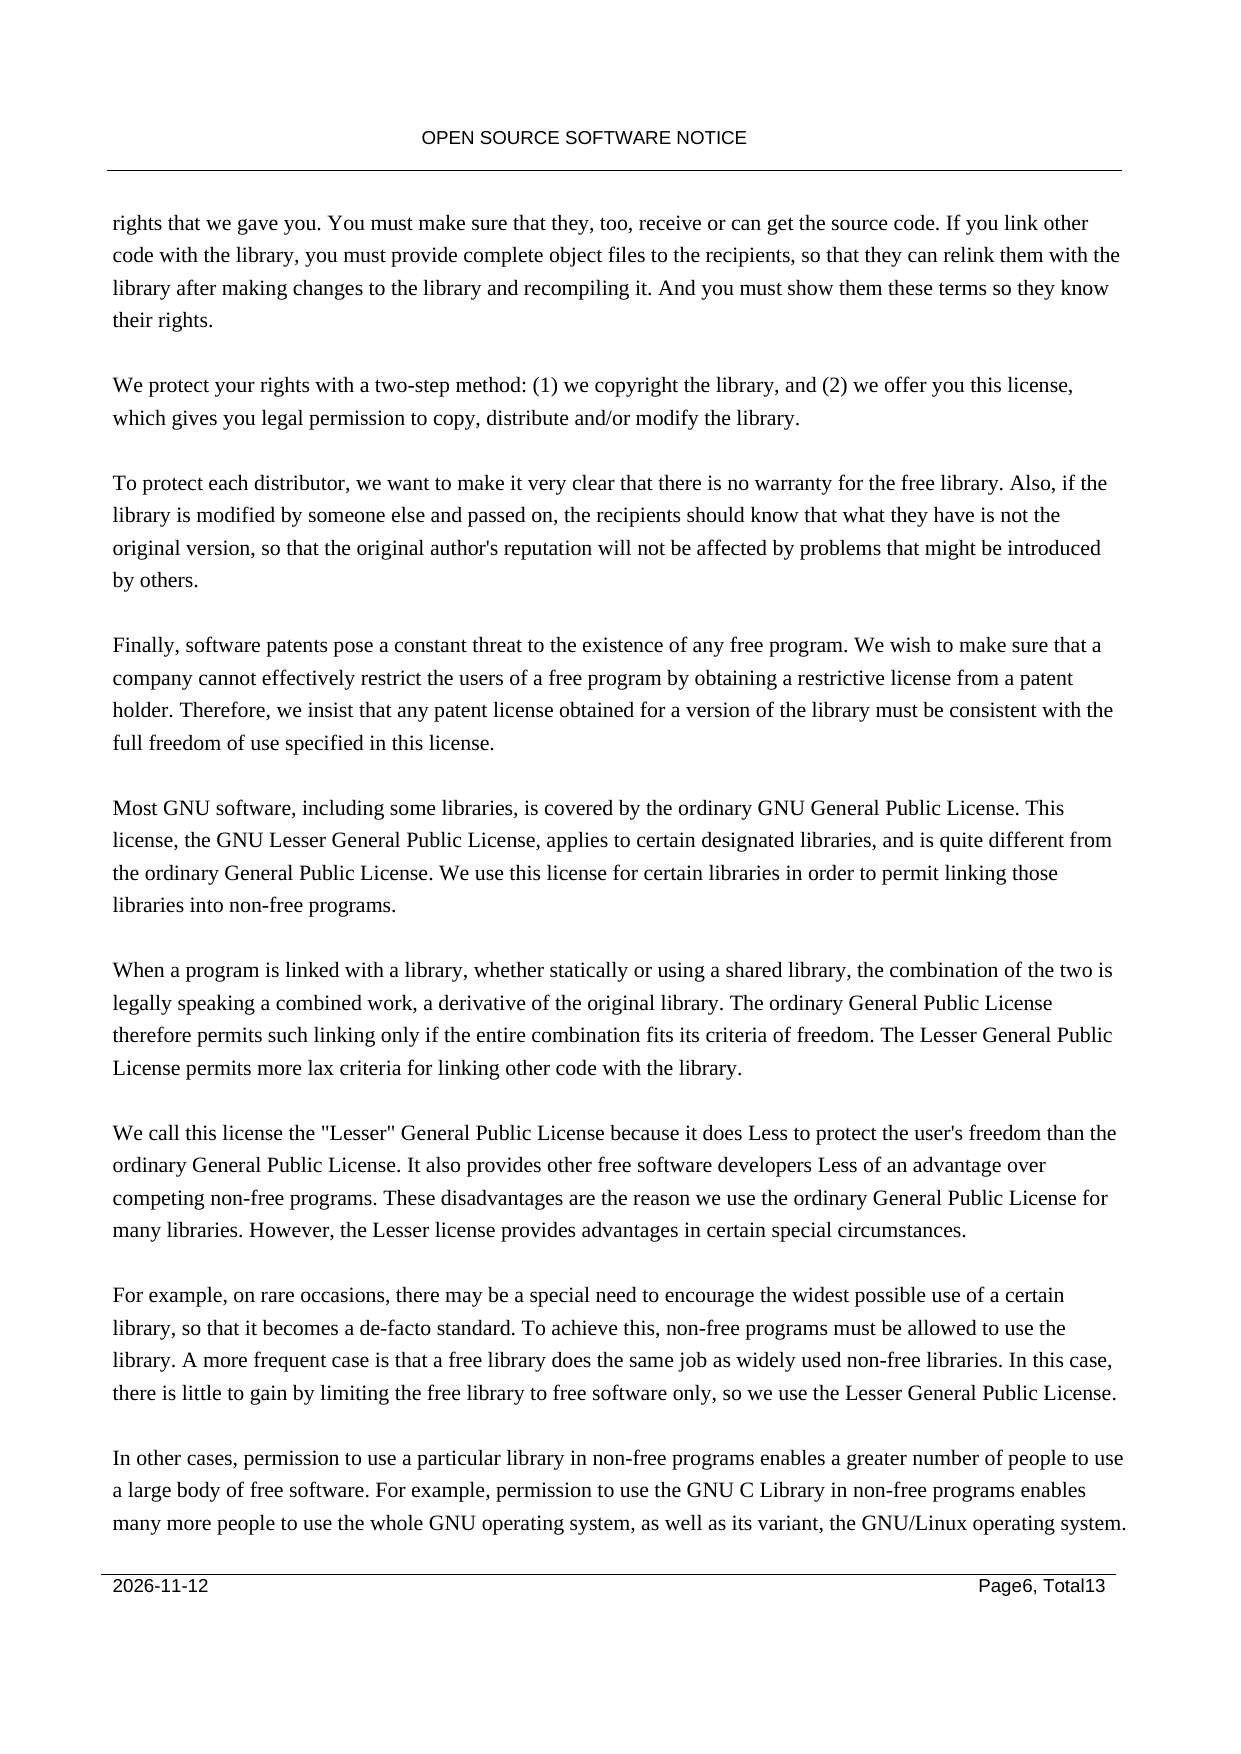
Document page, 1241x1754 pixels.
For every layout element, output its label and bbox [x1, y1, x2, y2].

text [112, 206, 1128, 1539]
